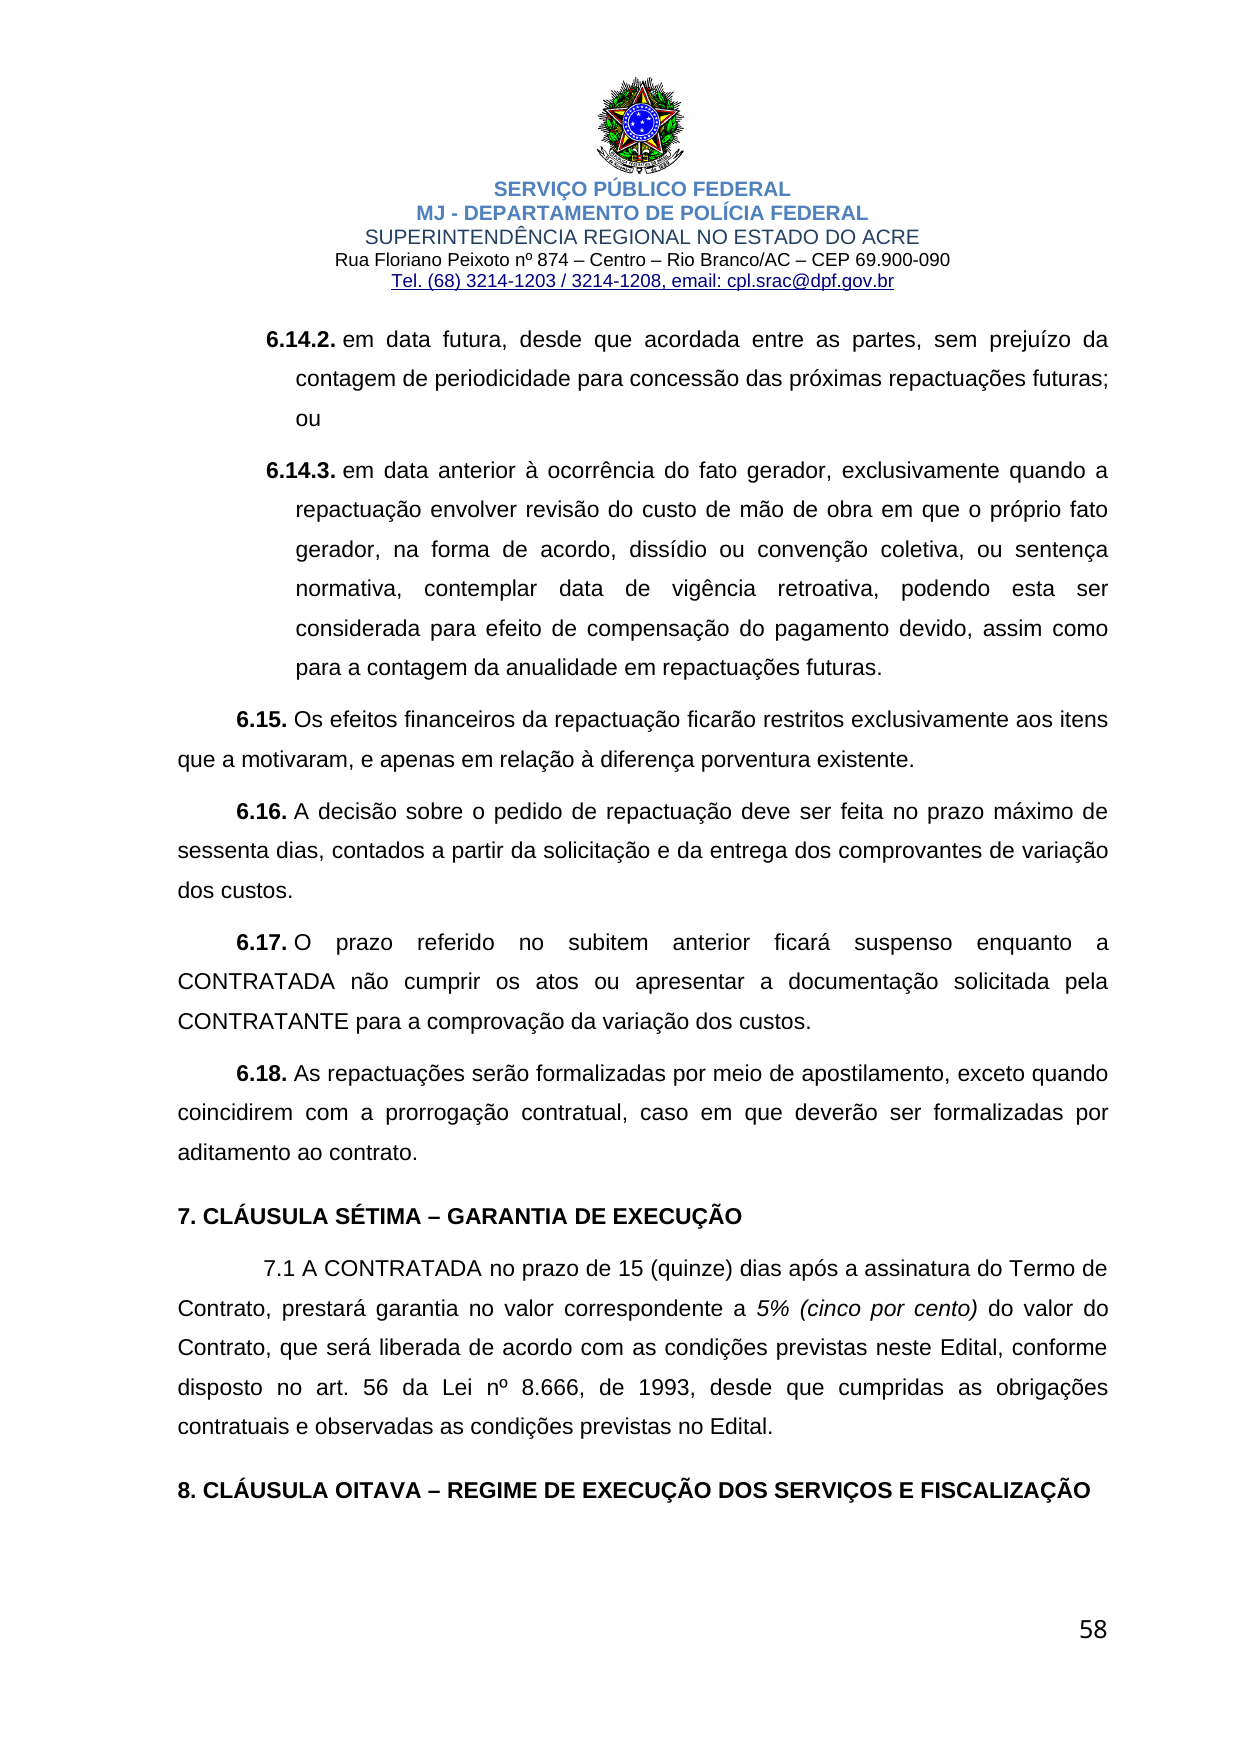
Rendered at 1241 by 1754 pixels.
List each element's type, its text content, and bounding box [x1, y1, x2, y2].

picture [593, 73, 691, 177]
list em data anterior à ocorrência do fato gerador, exclusivamente quando a repactuação envolver revisão do custo de mão de obra em que o próprio fato gerador, na forma de acordo, dissídio ou convenção coletiva, ou sentença normativa, contemplar data de vigência retroativa, podendo esta ser considerada para efeito de compensação do pagamento devido, assim como para a contagem da anualidade em repactuações futuras. [266, 457, 1109, 681]
list CLÁUSULA OITAVA – REGIME DE EXECUÇÃO DOS SERVIÇOS E FISCALIZAÇÃO [177, 1477, 1109, 1504]
list As repactuações serão formalizadas por meio de apostilamento, exceto quando coincidirem com a prorrogação contratual, caso em que deverão ser formalizadas por aditamento ao contrato. [177, 1059, 1109, 1165]
list A decisão sobre o pedido de repactuação deve ser feita no prazo máximo de sessenta dias, contados a partir da solicitação e da entrega dos comprovantes de variação dos custos. [177, 798, 1109, 903]
text 7.1 A CONTRATADA no prazo de 15 (quinze) dias após a assinatura do Termo de Contrato, prestará garantia no valor correspondente a 5% (cinco por cento) do valor do Contrato, que será liberada de acordo com as condições previstas neste Edital, conforme disposto no art. 56 da Lei nº 8.666, de 1993, desde que cumpridas as obrigações contratuais e observadas as condições previstas no Edital. [177, 1255, 1109, 1439]
list Os efeitos financeiros da repactuação ficarão restritos exclusivamente aos itens que a motivaram, e apenas em relação à diferença porventura existente. [177, 706, 1109, 772]
list em data futura, desde que acordada entre as partes, sem prejuízo da contagem de periodicidade para concessão das próximas repactuações futuras; ou [266, 326, 1109, 431]
list O prazo referido no subitem anterior ficará suspenso enquanto a CONTRATADA não cumprir os atos ou apresentar a documentação solicitada pela CONTRATANTE para a comprovação da variação dos custos. [177, 929, 1109, 1034]
list CLÁUSULA SÉTIMA – GARANTIA DE EXECUÇÃO [177, 1203, 1109, 1229]
